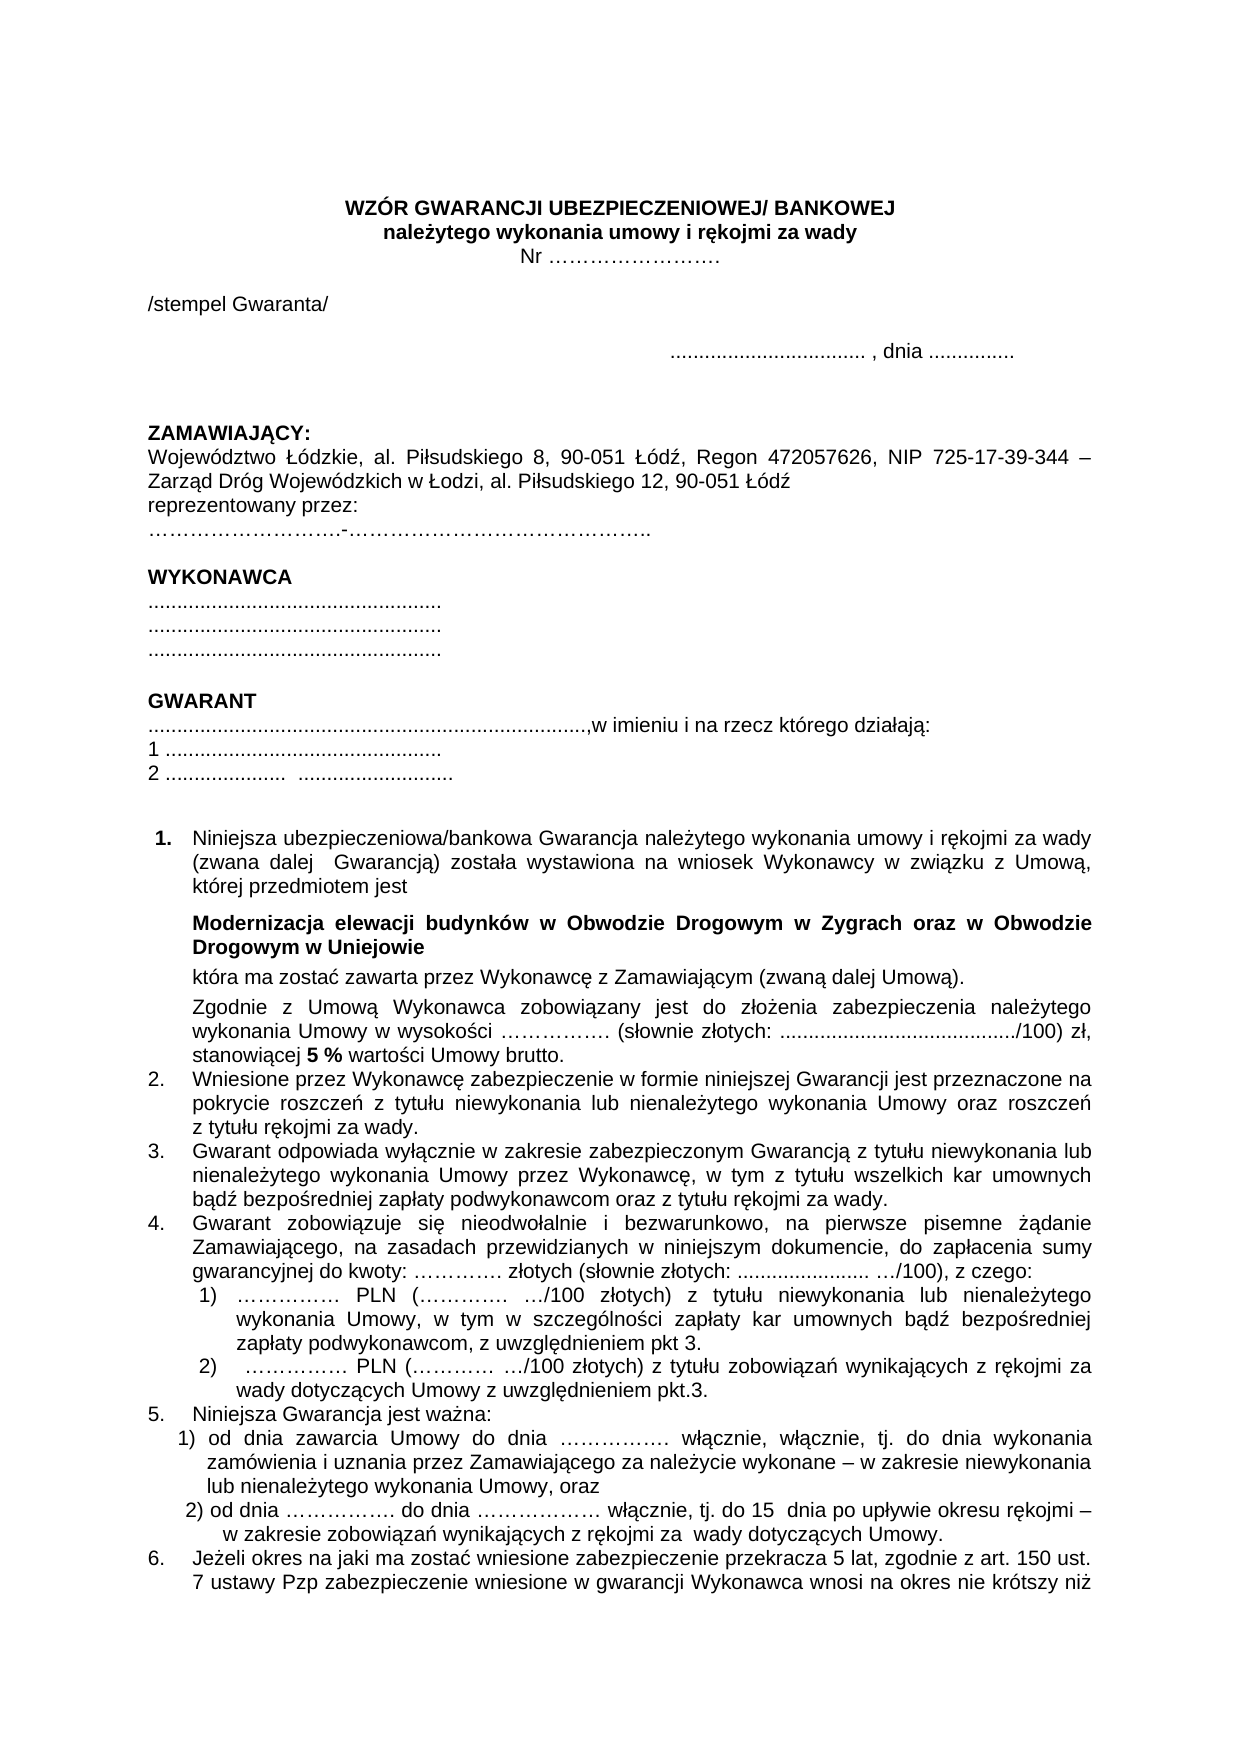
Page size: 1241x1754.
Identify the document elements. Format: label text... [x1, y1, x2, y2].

list Gwarant odpowiada wyłącznie w zakresie zabezpieczonym Gwarancją z tytułu niewykonania lub nienależytego wykonania Umowy przez Wykonawcę, w tym z tytułu wszelkich kar umownych bądź bezpośredniej zapłaty podwykonawcom oraz z tytułu rękojmi za wady. [148, 1139, 1093, 1211]
text Województwo Łódzkie, al. Piłsudskiego 8, 90-051 Łódź, Regon 472057626, NIP 725-17-39-344 – Zarząd Dróg Wojewódzkich w Łodzi, al. Piłsudskiego 12, 90-051 Łódź [148, 445, 1093, 493]
text ............................................................................,w imieniu i na rzecz którego działają: [148, 713, 1093, 737]
text należytego wykonania umowy i rękojmi za wady [148, 219, 1093, 243]
text która ma zostać zawarta przez Wykonawcę z Zamawiającym (zwaną dalej Umową). [192, 965, 1093, 989]
text Nr ……………………. [148, 243, 1093, 267]
text /stempel Gwaranta/ [148, 291, 1093, 315]
list Niniejsza Gwarancja jest ważna: [148, 1402, 1093, 1426]
text Zgodnie z Umową Wykonawca zobowiązany jest do złożenia zabezpieczenia należytego wykonania Umowy w wysokości ……………. (słownie złotych: ........................................./100) zł, stanowiącej 5 % wartości Umowy brutto. [192, 995, 1093, 1067]
text .................................. , dnia ............... [664, 339, 1093, 363]
text ................................................... [148, 636, 1093, 660]
text 2) od dnia ……………. do dnia ……………… włącznie, tj. do 15 dnia po upływie okresu rękojmi – w zakresie zobowiązań wynikających z rękojmi za wady dotyczących Umowy. [185, 1498, 1093, 1546]
text GWARANT [148, 689, 1093, 713]
list Gwarant zobowiązuje się nieodwołalnie i bezwarunkowo, na pierwsze pisemne żądanie Zamawiającego, na zasadach przewidzianych w niniejszym dokumencie, do zapłacenia sumy gwarancyjnej do kwoty: …………. złotych (słownie złotych: ....................... …/100), z czego: [148, 1211, 1093, 1282]
text ZAMAWIAJĄCY: [148, 421, 1093, 445]
list …………… PLN (…………. …/100 złotych) z tytułu niewykonania lub nienależytego wykonania Umowy, w tym w szczególności zapłaty kar umownych bądź bezpośredniej zapłaty podwykonawcom, z uwzględnieniem pkt 3. [199, 1282, 1093, 1354]
text ................................................... [148, 588, 1093, 612]
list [148, 1546, 1093, 1594]
list Wniesione przez Wykonawcę zabezpieczenie w formie niniejszej Gwarancji jest przeznaczone na pokrycie roszczeń z tytułu niewykonania lub nienależytego wykonania Umowy oraz roszczeń z tytułu rękojmi za wady. [148, 1067, 1093, 1139]
text 2 ..................... ........................... [148, 761, 1093, 785]
text 1) od dnia zawarcia Umowy do dnia ……………. włącznie, włącznie, tj. do dnia wykonania zamówienia i uznania przez Zamawiającego za należycie wykonane – w zakresie niewykonania lub nienależytego wykonania Umowy, oraz [177, 1426, 1093, 1498]
text reprezentowany przez: [148, 493, 1093, 517]
text WZÓR GWARANCJI UBEZPIECZENIOWEJ/ BANKOWEJ [148, 196, 1093, 219]
list …………… PLN (………… …/100 złotych) z tytułu zobowiązań wynikających z rękojmi za wady dotyczących Umowy z uwzględnieniem pkt.3. [199, 1354, 1093, 1402]
list Niniejsza ubezpieczeniowa/bankowa Gwarancja należytego wykonania umowy i rękojmi za wady (zwana dalej Gwarancją) została wystawiona na wniosek Wykonawcy w związku z Umową, której przedmiotem jest [154, 826, 1093, 898]
text ................................................... [148, 612, 1093, 636]
text WYKONAWCA [148, 564, 1093, 588]
text 1 ................................................ [148, 737, 1093, 761]
text ……………………….-…………………………………….. [148, 517, 1093, 541]
text Modernizacja elewacji budynków w Obwodzie Drogowym w Zygrach oraz w Obwodzie Drogowym w Uniejowie [192, 911, 1093, 958]
